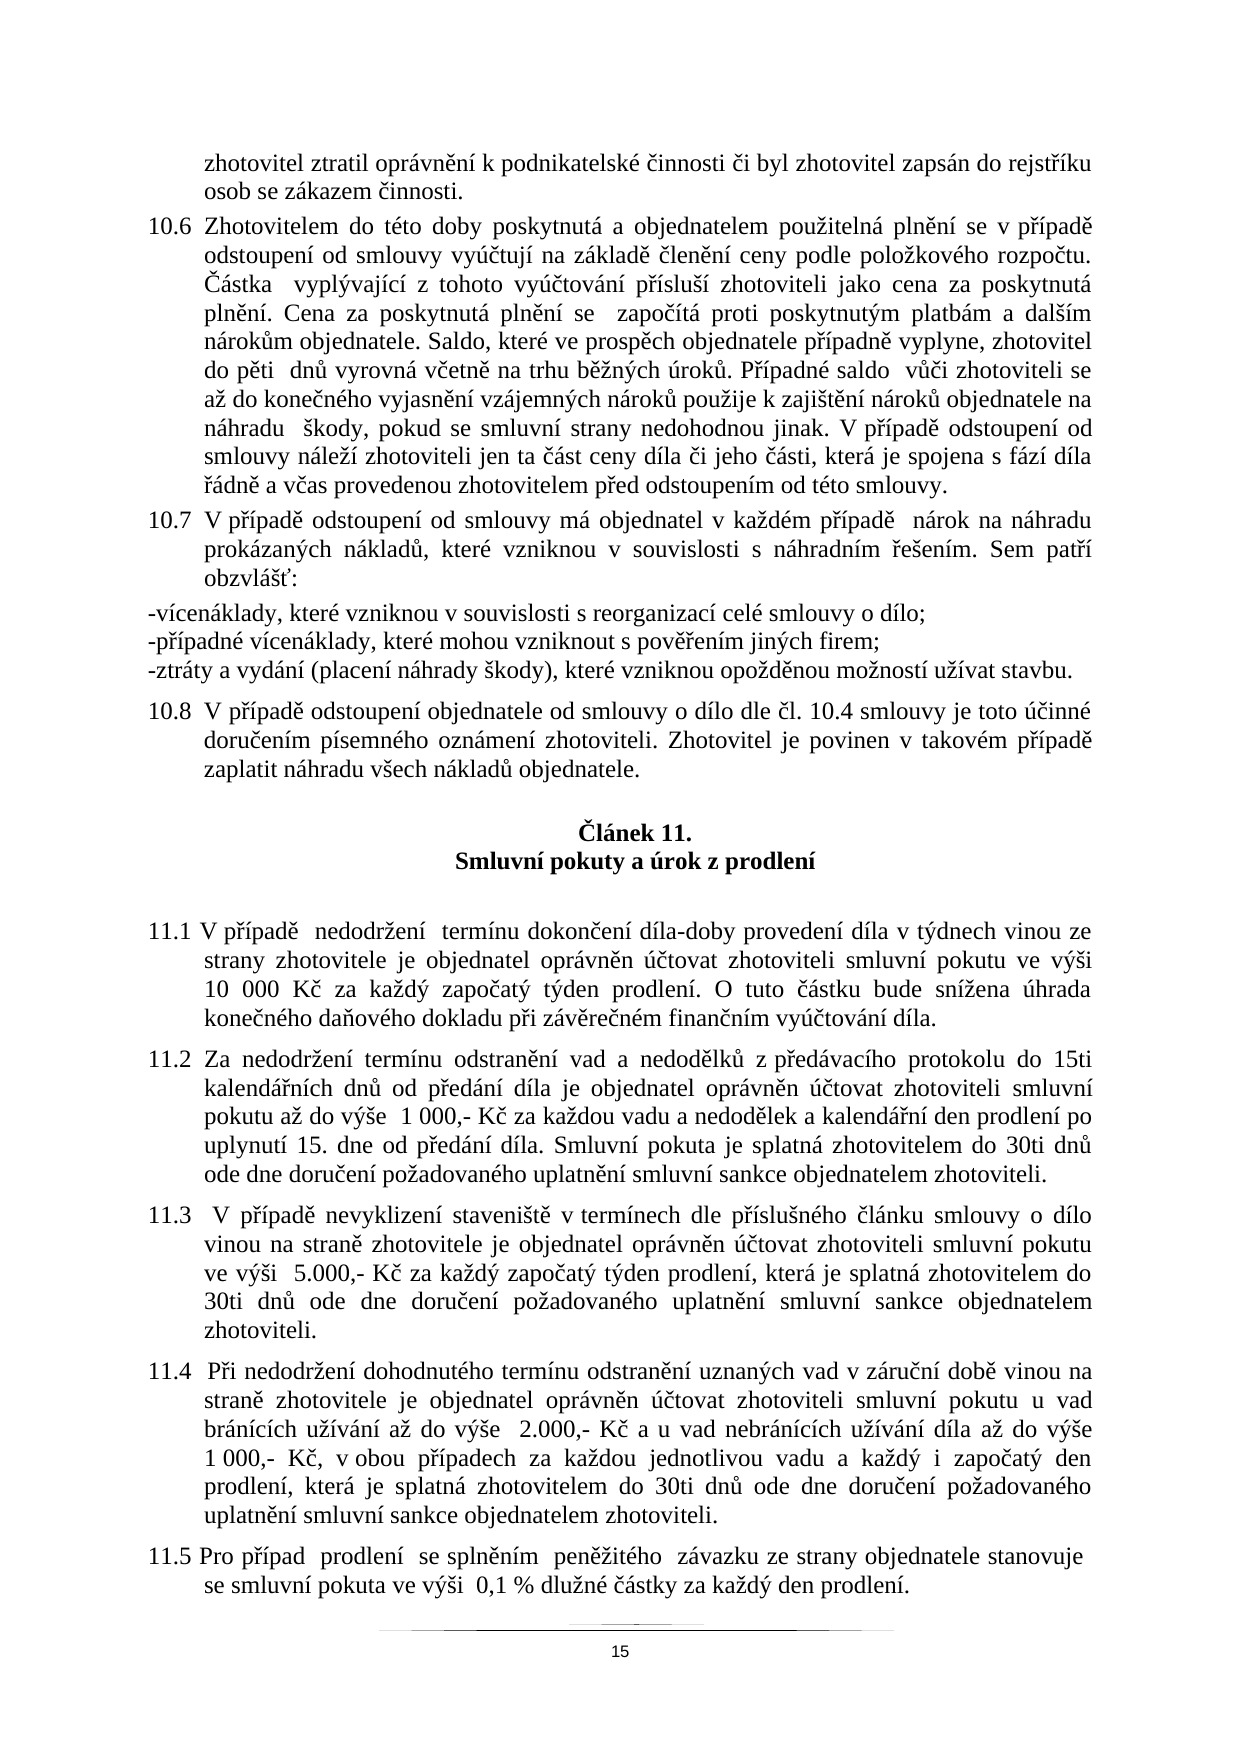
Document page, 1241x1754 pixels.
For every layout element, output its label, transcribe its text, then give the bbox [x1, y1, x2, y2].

list V případě odstoupení od smlouvy má objednatel v každém případě nárok na náhradu prokázaných nákladů, které vzniknou v souvislosti s náhradním řešením. Sem patří obzvlášť: [148, 505, 1093, 591]
list V případě odstoupení objednatele od smlouvy o dílo dle čl. 10.4 smlouvy je toto účinné doručením písemného oznámení zhotoviteli. Zhotovitel je povinen v takovém případě zaplatit náhradu všech nákladů objednatele. [148, 696, 1093, 783]
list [148, 148, 1093, 205]
text -případné vícenáklady, které mohou vzniknout s pověřením jiných firem; [148, 626, 1093, 655]
text 11.5 Pro případ prodlení se splněním peněžitého závazku ze strany objednatele stanovuje se smluvní pokuta ve výši 0,1 % dlužné částky za každý den prodlení. [148, 1541, 1093, 1599]
text Smluvní pokuty a úrok z prodlení [177, 846, 1093, 875]
text 11.3 V případě nevyklizení staveniště v termínech dle příslušného článku smlouvy o dílo vinou na straně zhotovitele je objednatel oprávněn účtovat zhotoviteli smluvní pokutu ve výši 5.000,- Kč za každý započatý týden prodlení, která je splatná zhotovitelem do 30ti dnů ode dne doručení požadovaného uplatnění smluvní sankce objednatelem zhotoviteli. [148, 1200, 1093, 1344]
text -ztráty a vydání (placení náhrady škody), které vzniknou opožděnou možností užívat stavbu. [148, 655, 1093, 684]
list Zhotovitelem do této doby poskytnutá a objednatelem použitelná plnění se v případě odstoupení od smlouvy vyúčtují na základě členění ceny podle položkového rozpočtu. Částka vyplývající z tohoto vyúčtování přísluší zhotoviteli jako cena za poskytnutá plnění. Cena za poskytnutá plnění se započítá proti poskytnutým platbám a dalším nárokům objednatele. Saldo, které ve prospěch objednatele případně vyplyne, zhotovitel do pěti dnů vyrovná včetně na trhu běžných úroků. Případné saldo vůči zhotoviteli se až do konečného vyjasnění vzájemných nároků použije k zajištění nároků objednatele na náhradu škody, pokud se smluvní strany nedohodnou jinak. V případě odstoupení od smlouvy náleží zhotoviteli jen ta část ceny díla či jeho části, která je spojena s fází díla řádně a včas provedenou zhotovitelem před odstoupením od této smlouvy. [148, 211, 1093, 499]
list 11.1 V případě nedodržení termínu dokončení díla-doby provedení díla v týdnech vinou ze strany zhotovitele je objednatel oprávněn účtovat zhotoviteli smluvní pokutu ve výši 10 000 Kč za každý započatý týden prodlení. O tuto částku bude snížena úhrada konečného daňového dokladu při závěrečném finančním vyúčtování díla. [148, 916, 1093, 1031]
text -vícenáklady, které vzniknou v souvislosti s reorganizací celé smlouvy o dílo; [148, 598, 1093, 626]
text Článek 11. [177, 818, 1093, 846]
text 11.4 Při nedodržení dohodnutého termínu odstranění uznaných vad v záruční době vinou na straně zhotovitele je objednatel oprávněn účtovat zhotoviteli smluvní pokutu u vad bránících užívání až do výše 2.000,- Kč a u vad nebránících užívání díla až do výše 1 000,- Kč, v obou případech za každou jednotlivou vadu a každý i započatý den prodlení, která je splatná zhotovitelem do 30ti dnů ode dne doručení požadovaného uplatnění smluvní sankce objednatelem zhotoviteli. [148, 1356, 1093, 1529]
list 11.2 Za nedodržení termínu odstranění vad a nedodělků z předávacího protokolu do 15ti kalendářních dnů od předání díla je objednatel oprávněn účtovat zhotoviteli smluvní pokutu až do výše 1 000,- Kč za každou vadu a nedodělek a kalendářní den prodlení po uplynutí 15. dne od předání díla. Smluvní pokuta je splatná zhotovitelem do 30ti dnů ode dne doručení požadovaného uplatnění smluvní sankce objednatelem zhotoviteli. [148, 1044, 1093, 1188]
